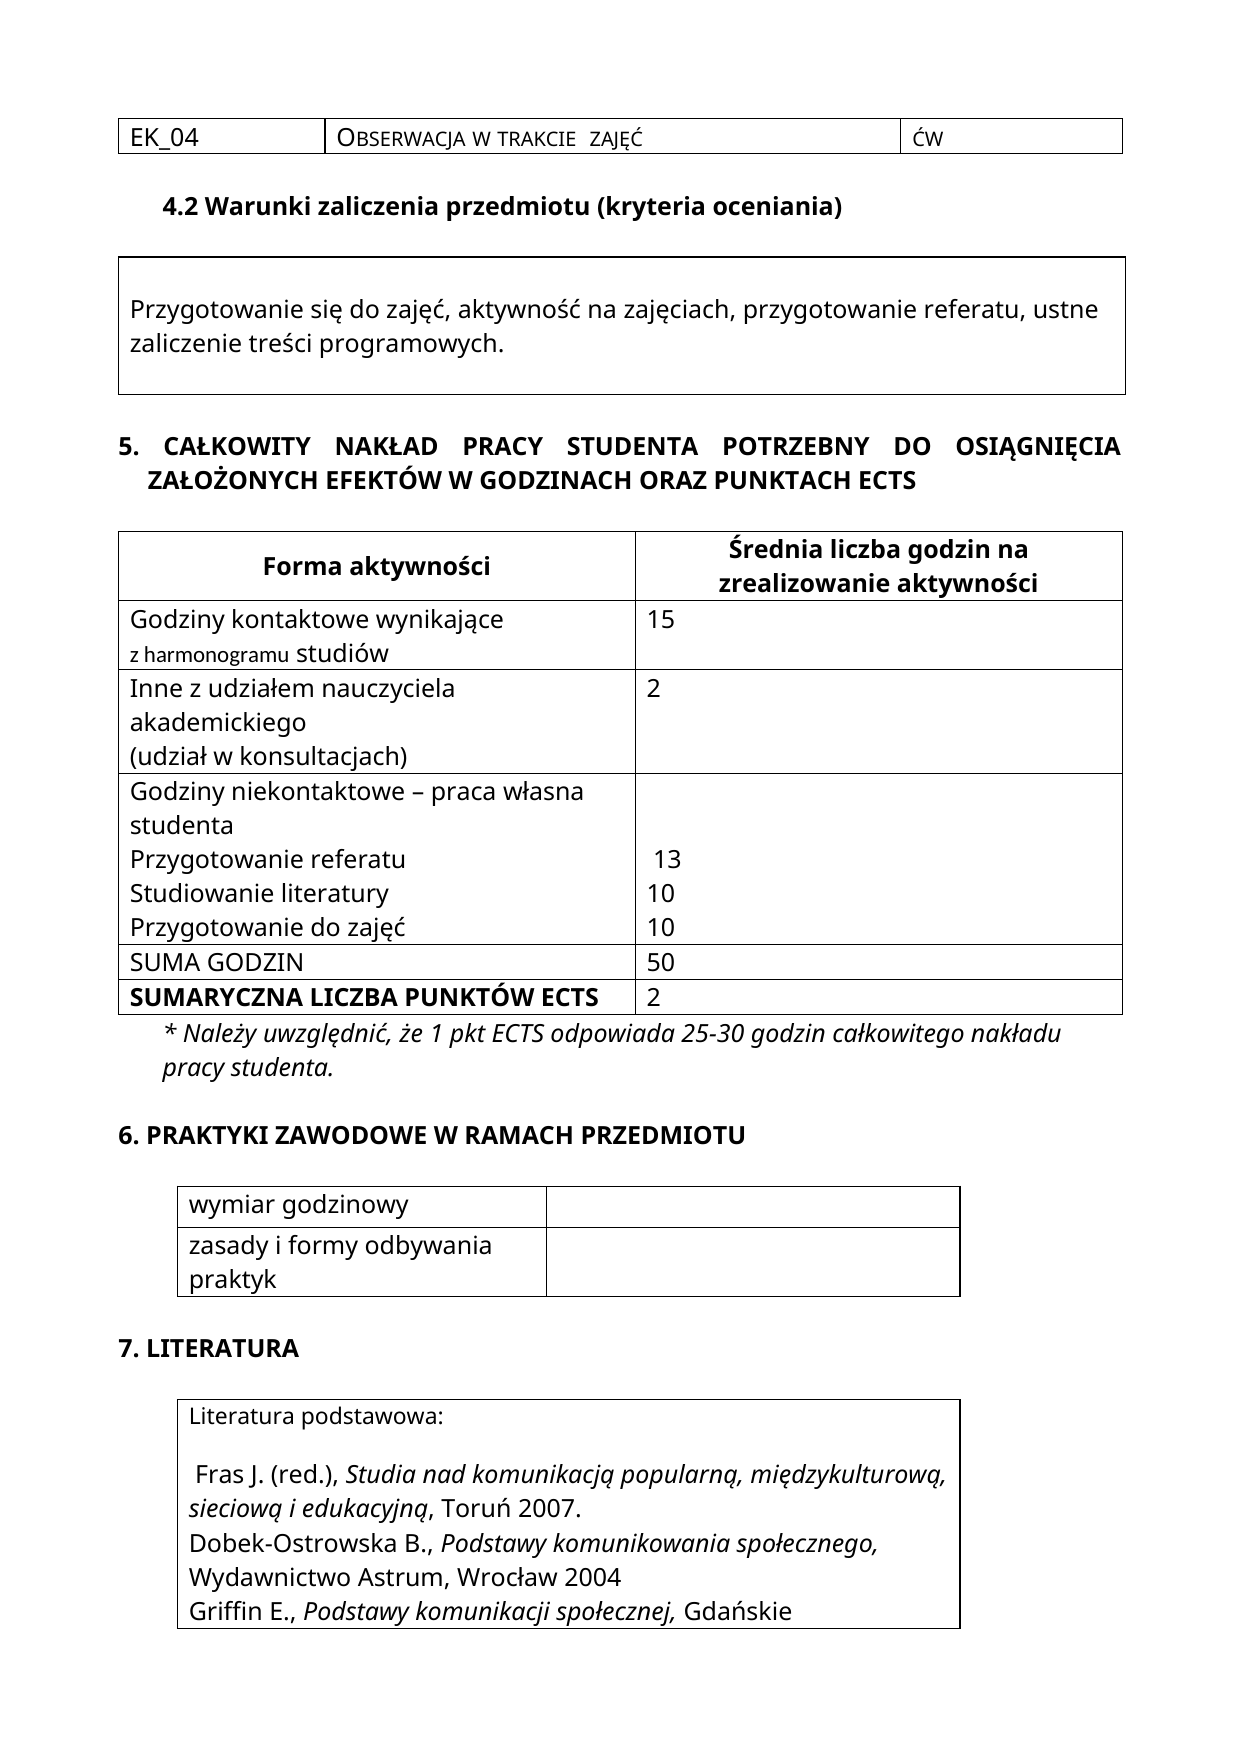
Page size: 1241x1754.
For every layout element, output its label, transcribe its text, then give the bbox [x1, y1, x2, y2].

table_header Forma aktywności [119, 532, 635, 600]
text 7. LITERATURA [118, 1331, 1122, 1365]
table_cell Inne z udziałem nauczyciela akademickiego (udział w konsultacjach) [119, 670, 635, 773]
table_cell Godziny kontaktowe wynikające z harmonogramu studiów [119, 601, 635, 669]
table_cell ćw [901, 119, 1122, 153]
table_cell zasady i formy odbywania praktyk [178, 1228, 546, 1296]
table_cell SUMARYCZNA LICZBA PUNKTÓW ECTS [119, 980, 635, 1014]
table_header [178, 1400, 959, 1627]
text 6. PRAKTYKI ZAWODOWE W RAMACH PRZEDMIOTU [118, 1117, 1122, 1151]
table_cell 2 [636, 670, 1122, 773]
table_cell 13 10 10 [636, 774, 1122, 944]
table_cell 15 [636, 601, 1122, 669]
text 5. CAŁKOWITY NAKŁAD PRACY STUDENTA POTRZEBNY DO OSIĄGNIĘCIA ZAŁOŻONYCH EFEKTÓW W GODZINACH ORAZ PUNKTACH ECTS [118, 429, 1122, 497]
table_header Przygotowanie się do zajęć, aktywność na zajęciach, przygotowanie referatu, ustne zaliczenie treści programowych. [119, 258, 1125, 394]
text 4.2 Warunki zaliczenia przedmiotu (kryteria oceniania) [162, 188, 1122, 222]
table_cell [547, 1228, 959, 1296]
table_cell 50 [636, 945, 1122, 979]
table_cell Obserwacja w trakcie zajęć [326, 119, 900, 153]
table_cell EK_04 [119, 119, 324, 153]
table_header wymiar godzinowy [178, 1187, 546, 1227]
table_cell Godziny niekontaktowe – praca własna studenta Przygotowanie referatu Studiowanie literatury Przygotowanie do zajęć [119, 774, 635, 944]
table_header Średnia liczba godzin na zrealizowanie aktywności [636, 532, 1122, 600]
table_header [547, 1187, 959, 1227]
table_cell SUMA GODZIN [119, 945, 635, 979]
text * Należy uwzględnić, że 1 pkt ECTS odpowiada 25-30 godzin całkowitego nakładu pracy studenta. [162, 1015, 1122, 1083]
table_cell 2 [636, 980, 1122, 1014]
